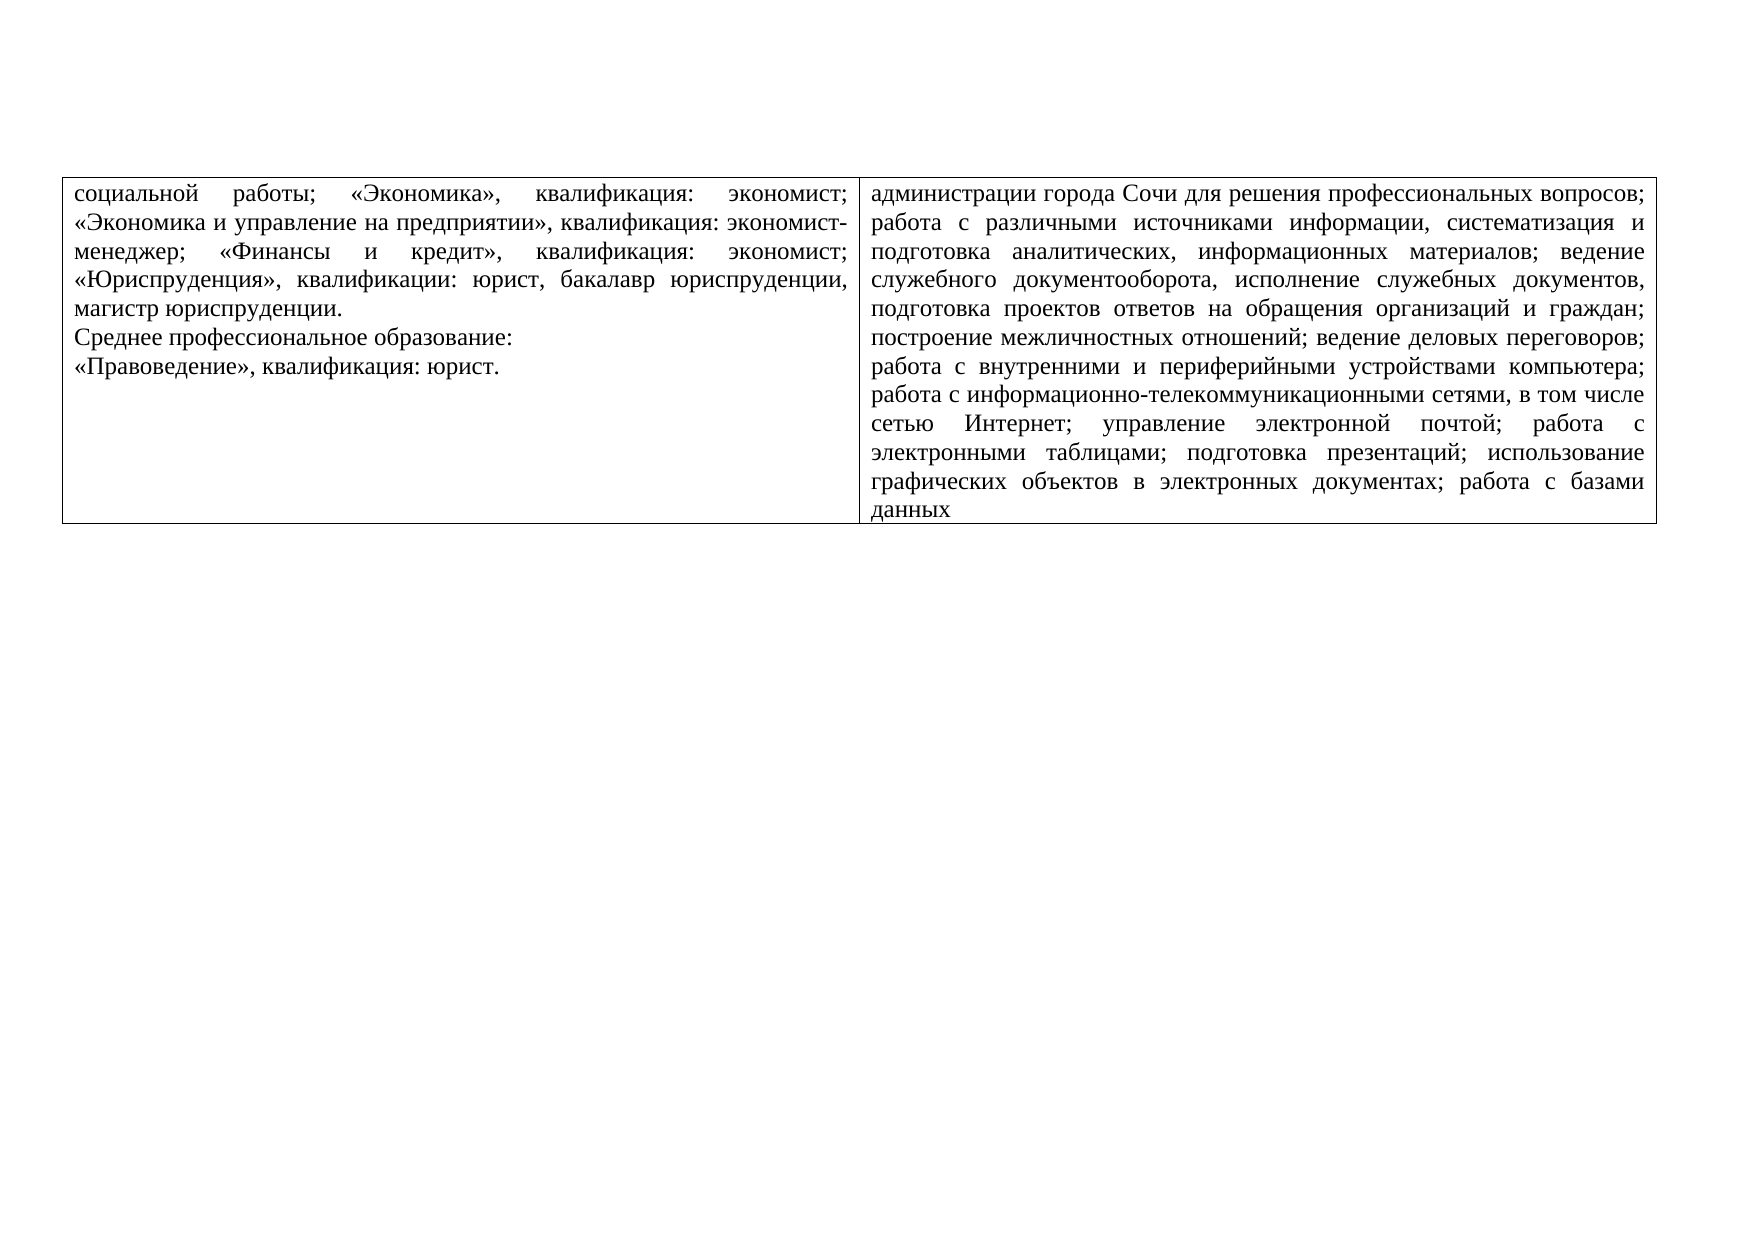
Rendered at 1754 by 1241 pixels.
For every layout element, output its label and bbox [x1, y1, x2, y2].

table_cell [63, 178, 859, 523]
table_cell [860, 178, 1656, 523]
